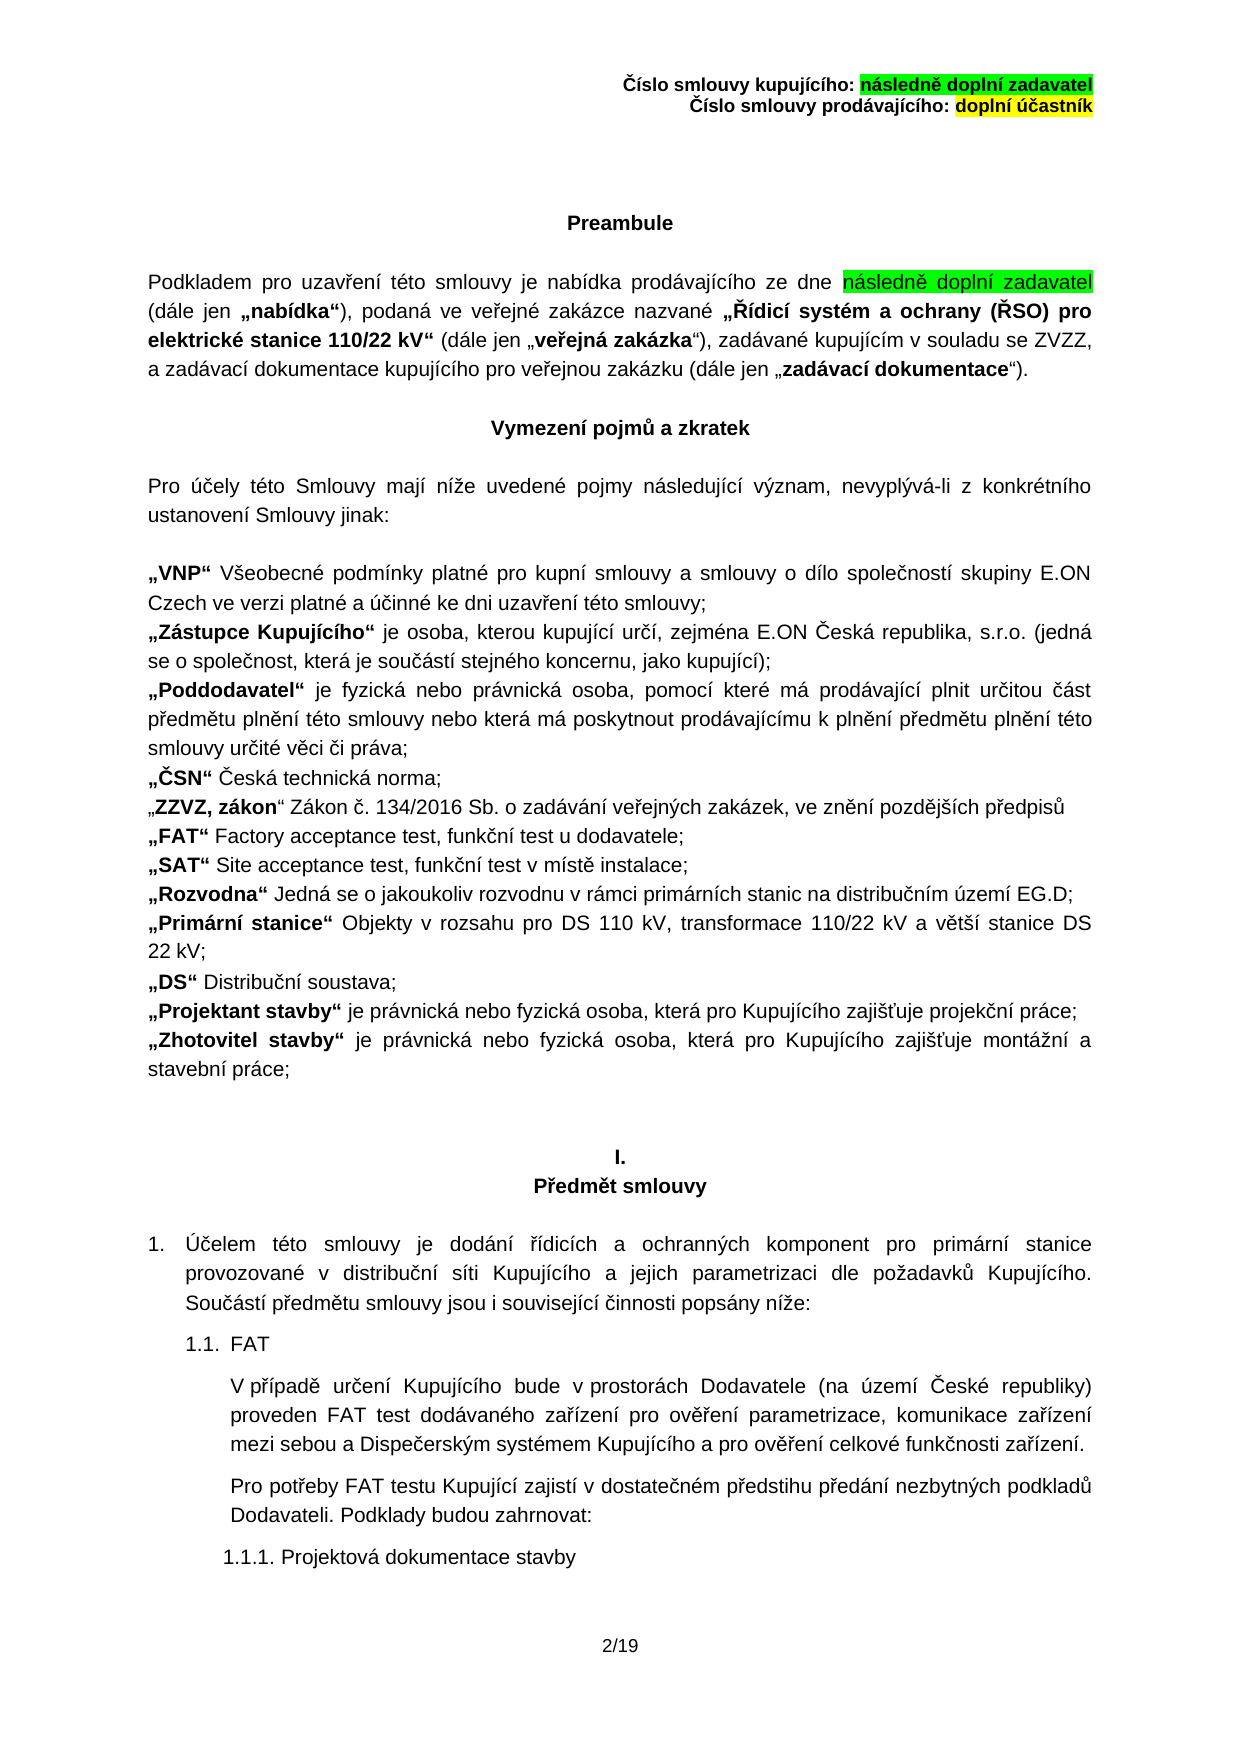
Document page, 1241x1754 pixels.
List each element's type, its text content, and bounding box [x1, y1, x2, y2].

text „Zástupce Kupujícího“ je osoba, kterou kupující určí, zejména E.ON Česká republika, s.r.o. (jedná se o společnost, která je součástí stejného koncernu, jako kupující); [148, 614, 1093, 673]
text Vymezení pojmů a zkratek [148, 410, 1093, 439]
text „Poddodavatel“ je fyzická nebo právnická osoba, pomocí které má prodávající plnit určitou část předmětu plnění této smlouvy nebo která má poskytnout prodávajícímu k plnění předmětu plnění této smlouvy určité věci či práva; [148, 673, 1093, 760]
text „SAT“ Site acceptance test, funkční test v místě instalace; [148, 848, 1093, 877]
text „DS“ Distribuční soustava; [148, 964, 1093, 993]
text „ČSN“ Česká technická norma; [148, 760, 1093, 789]
text „FAT“ Factory acceptance test, funkční test u dodavatele; [148, 818, 1093, 848]
text Podkladem pro uzavření této smlouvy je nabídka prodávajícího ze dne následně doplní zadavatel (dále jen „nabídka“), podaná ve veřejné zakázce nazvané „Řídicí systém a ochrany (ŘSO) pro elektrické stanice 110/22 kV“ (dále jen „veřejná zakázka“), zadávané kupujícím v souladu se ZVZZ, a zadávací dokumentace kupujícího pro veřejnou zakázku (dále jen „zadávací dokumentace“). [148, 264, 1093, 381]
text I. [148, 1139, 1093, 1168]
text Pro účely této Smlouvy mají níže uvedené pojmy následující význam, nevyplývá-li z konkrétního ustanovení Smlouvy jinak: [148, 468, 1093, 527]
text Předmět smlouvy [148, 1168, 1093, 1198]
list FAT [185, 1327, 1093, 1356]
text „Primární stanice“ Objekty v rozsahu pro DS 110 kV, transformace 110/22 kV a větší stanice DS 22 kV; [148, 906, 1093, 964]
list Účelem této smlouvy je dodání řídicích a ochranných komponent pro primární stanice provozované v distribuční síti Kupujícího a jejich parametrizaci dle požadavků Kupujícího. Součástí předmětu smlouvy jsou i související činnosti popsány níže: [148, 1227, 1093, 1314]
text „Rozvodna“ Jedná se o jakoukoliv rozvodnu v rámci primárních stanic na distribučním území EG.D; [148, 877, 1093, 906]
text Preambule [148, 206, 1093, 235]
text „ZZVZ, zákon“ Zákon č. 134/2016 Sb. o zadávání veřejných zakázek, ve znění pozdějších předpisů [148, 789, 1093, 818]
list Projektová dokumentace stavby [223, 1539, 1093, 1568]
text V případě určení Kupujícího bude v prostorách Dodavatele (na území České republiky) proveden FAT test dodávaného zařízení pro ověření parametrizace, komunikace zařízení mezi sebou a Dispečerským systémem Kupujícího a pro ověření celkové funkčnosti zařízení. [230, 1368, 1093, 1456]
text „Zhotovitel stavby“ je právnická nebo fyzická osoba, která pro Kupujícího zajišťuje montážní a stavební práce; [148, 1023, 1093, 1081]
text „VNP“ Všeobecné podmínky platné pro kupní smlouvy a smlouvy o dílo společností skupiny E.ON Czech ve verzi platné a účinné ke dni uzavření této smlouvy; [148, 556, 1093, 614]
text Pro potřeby FAT testu Kupující zajistí v dostatečném předstihu předání nezbytných podkladů Dodavateli. Podklady budou zahrnovat: [230, 1468, 1093, 1527]
text „Projektant stavby“ je právnická nebo fyzická osoba, která pro Kupujícího zajišťuje projekční práce; [148, 993, 1093, 1023]
